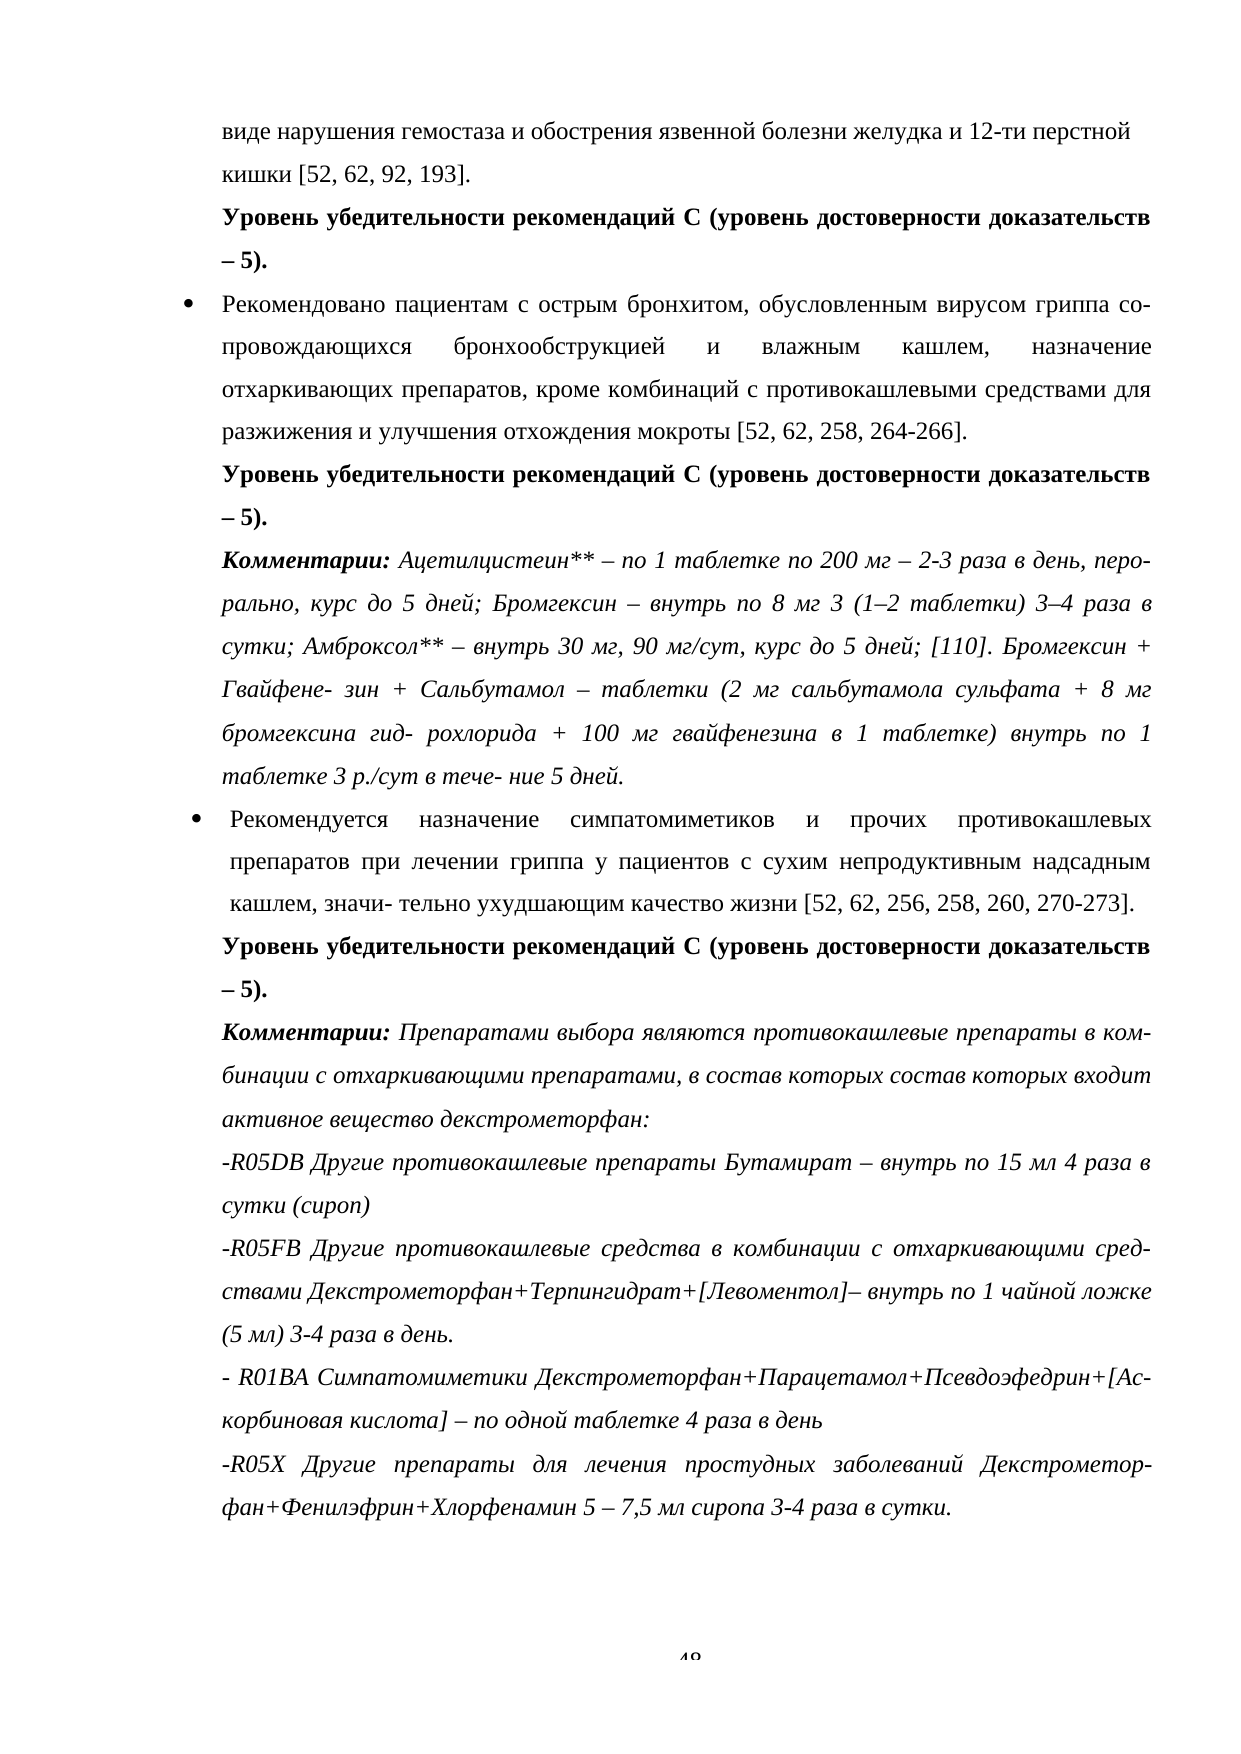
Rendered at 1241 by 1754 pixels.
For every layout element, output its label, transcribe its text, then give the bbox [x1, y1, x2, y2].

list Рекомендовано пациентам с острым бронхитом, обусловленным вирусом гриппа со- провождающихся бронхообструкцией и влажным кашлем, назначение отхаркивающих препаратов, кроме комбинаций с противокашлевыми средствами для разжижения и улучшения отхождения мокроты [52, 62, 258, 264-266]. [184, 289, 1152, 445]
text -R05FB Другие противокашлевые средства в комбинации с отхаркивающими сред- ствами Декстрометорфан+Терпингидрат+[Левоментол]– внутрь по 1 чайной ложке (5 мл) 3-4 раза в день. [222, 1233, 1152, 1348]
text виде нарушения гемостаза и обострения язвенной болезни желудка и 12-ти перстной кишки [52, 62, 92, 193]. [222, 116, 1132, 188]
text – 5). [222, 502, 1213, 531]
text Уровень убедительности рекомендаций С (уровень достоверности доказательств [222, 202, 1213, 231]
text Уровень убедительности рекомендаций С (уровень достоверности доказательств [222, 459, 1213, 488]
text -R05DB Другие противокашлевые препараты Бутамират – внутрь по 15 мл 4 раза в сутки (сироп) [222, 1147, 1152, 1219]
text -R05X Другие препараты для лечения простудных заболеваний Декстрометор- фан+Фенилэфрин+Хлорфенамин 5 – 7,5 мл сиропа 3-4 раза в сутки. [222, 1449, 1152, 1521]
text Уровень убедительности рекомендаций С (уровень достоверности доказательств [222, 931, 1213, 960]
text Комментарии: Ацетилцистеин** – по 1 таблетке по 200 мг – 2-3 раза в день, перо- рально, курс до 5 дней; Бромгексин – внутрь по 8 мг 3 (1–2 таблетки) 3–4 раза в сутки; Амброксол** – внутрь 30 мг, 90 мг/сут, курс до 5 дней; [110]. Бромгексин + Гвайфене- зин + Сальбутамол – таблетки (2 мг сальбутамола сульфата + 8 мг бромгексина гид- рохлорида + 100 мг гвайфенезина в 1 таблетке) внутрь по 1 таблетке 3 р./сут в тече- ние 5 дней. [222, 545, 1152, 789]
text Комментарии: Препаратами выбора являются противокашлевые препараты в ком- бинации с отхаркивающими препаратами, в состав которых состав которых входит активное вещество декстрометорфан: [222, 1017, 1152, 1132]
text – 5). [222, 974, 1213, 1003]
list Рекомендуется назначение симпатомиметиков и прочих противокашлевых препаратов при лечении гриппа у пациентов с сухим непродуктивным надсадным кашлем, значи- тельно ухудшающим качество жизни [52, 62, 256, 258, 260, 270-273]. [192, 804, 1152, 917]
text - R01BA Симпатомиметики Декстрометорфан+Парацетамол+Псевдоэфедрин+[Ас- корбиновая кислота] – по одной таблетке 4 раза в день [222, 1362, 1152, 1434]
text – 5). [222, 246, 1213, 274]
